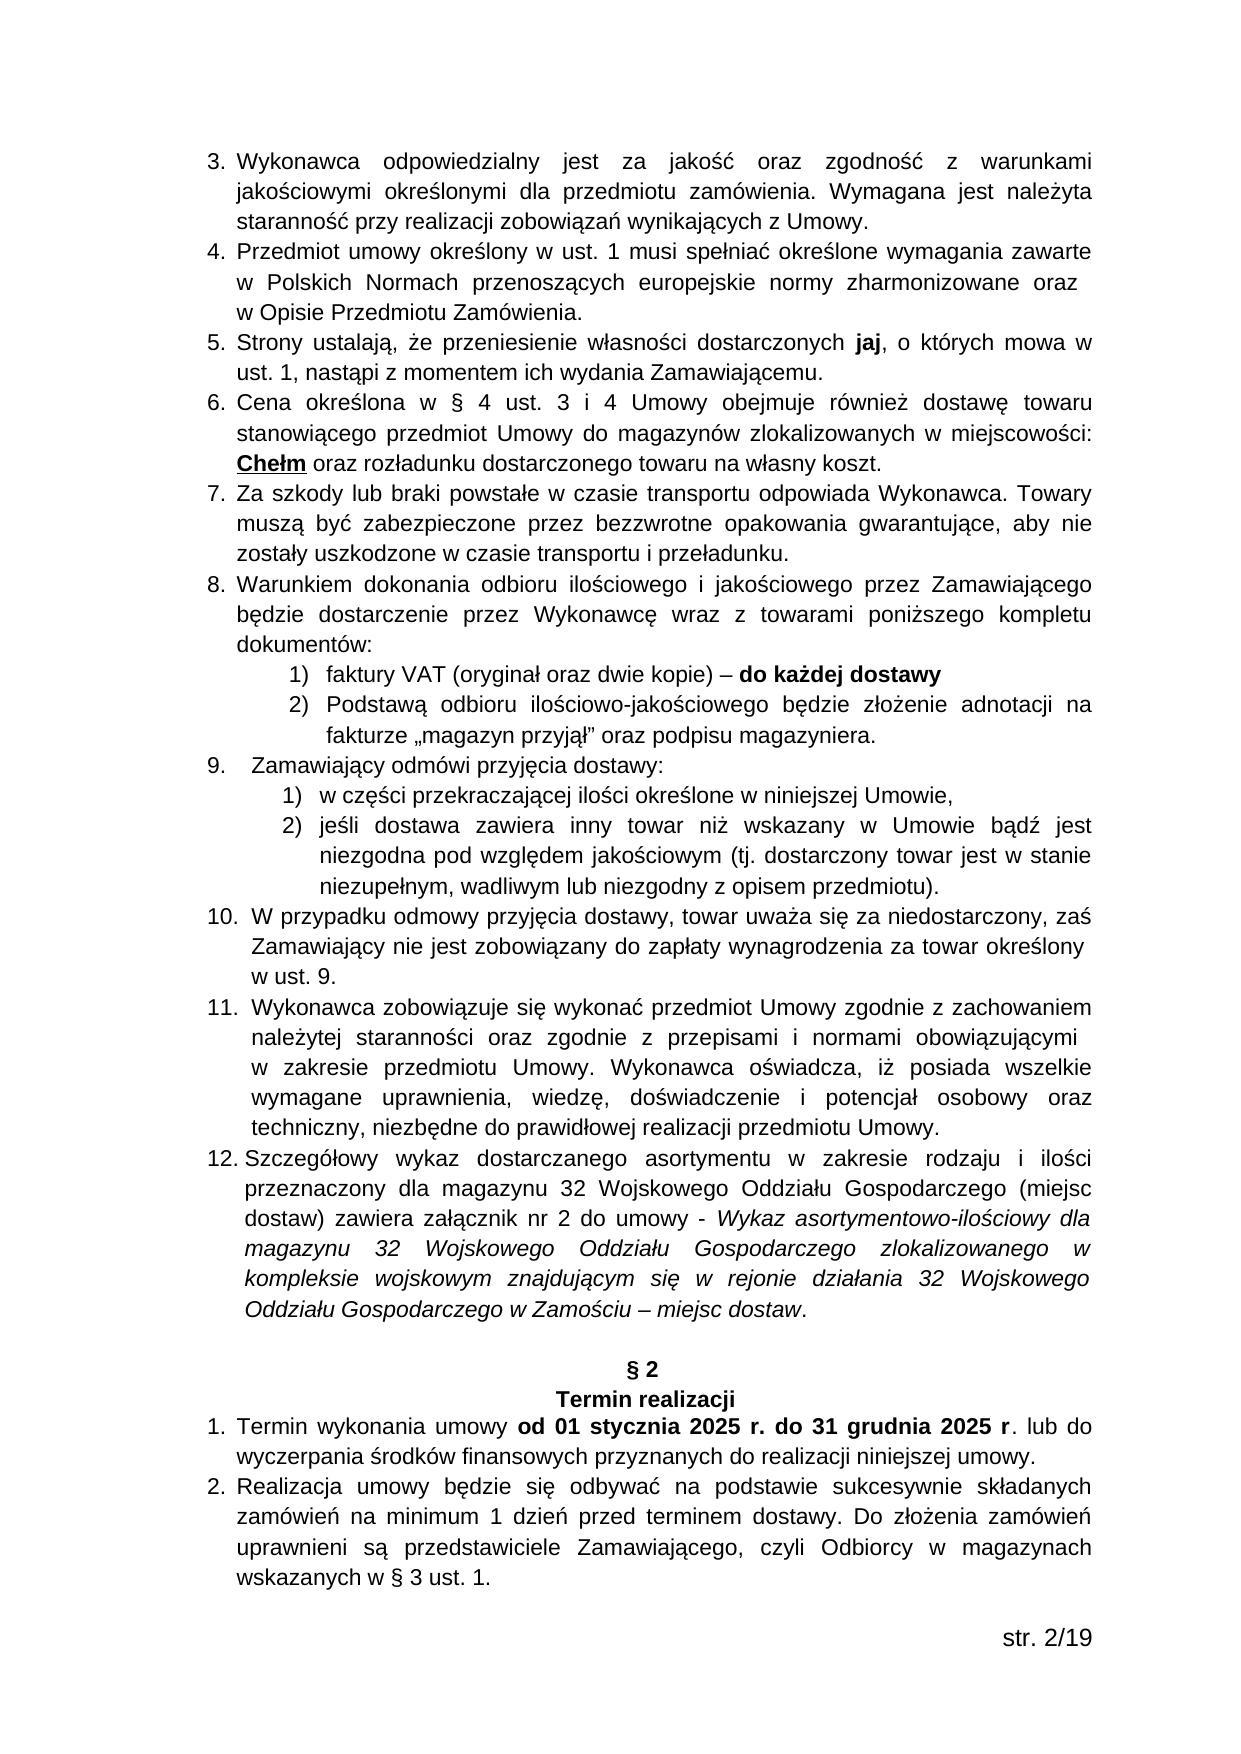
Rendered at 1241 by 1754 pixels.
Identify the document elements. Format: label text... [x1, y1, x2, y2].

list Termin wykonania umowy od 01 stycznia 2025 r. do 31 grudnia 2025 r. lub do wyczerpania środków finansowych przyznanych do realizacji niniejszej umowy. [207, 1413, 1092, 1469]
list faktury VAT (oryginał oraz dwie kopie) – do każdej dostawy [289, 661, 1092, 688]
list jeśli dostawa zawiera inny towar niż wskazany w Umowie bądź jest niezgodna pod względem jakościowym (tj. dostarczony towar jest w stanie niezupełnym, wadliwym lub niezgodny z opisem przedmiotu). [282, 812, 1092, 899]
text § 2 [192, 1356, 1092, 1382]
list Strony ustalają, że przeniesienie własności dostarczonych jaj, o których mowa w ust. 1, nastąpi z momentem ich wydania Zamawiającemu. [207, 329, 1092, 386]
list w części przekraczającej ilości określone w niniejszej Umowie, [282, 782, 1092, 808]
list Przedmiot umowy określony w ust. 1 musi spełniać określone wymagania zawarte w Polskich Normach przenoszących europejskie normy zharmonizowane oraz w Opisie Przedmiotu Zamówienia. [207, 238, 1092, 325]
text Termin realizacji [192, 1386, 1092, 1413]
list Szczegółowy wykaz dostarczanego asortymentu w zakresie rodzaju i ilości przeznaczony dla magazynu 32 Wojskowego Oddziału Gospodarczego (miejsc dostaw) zawiera załącznik nr 2 do umowy - Wykaz asortymentowo-ilościowy dla magazynu 32 Wojskowego Oddziału Gospodarczego zlokalizowanego w kompleksie wojskowym znajdującym się w rejonie działania 32 Wojskowego Oddziału Gospodarczego w Zamościu – miejsc dostaw. [207, 1144, 1092, 1322]
list W przypadku odmowy przyjęcia dostawy, towar uważa się za niedostarczony, zaś Zamawiający nie jest zobowiązany do zapłaty wynagrodzenia za towar określony w ust. 9. [207, 903, 1092, 990]
list Podstawą odbioru ilościowo-jakościowego będzie złożenie adnotacji na fakturze „magazyn przyjął” oraz podpisu magazyniera. [289, 691, 1092, 748]
list Warunkiem dokonania odbioru ilościowego i jakościowego przez Zamawiającego będzie dostarczenie przez Wykonawcę wraz z towarami poniższego kompletu dokumentów: [207, 571, 1092, 657]
list Zamawiający odmówi przyjęcia dostawy: [207, 752, 1092, 778]
list Cena określona w § 4 ust. 3 i 4 Umowy obejmuje również dostawę towaru stanowiącego przedmiot Umowy do magazynów zlokalizowanych w miejscowości: Chełm oraz rozładunku dostarczonego towaru na własny koszt. [207, 389, 1092, 476]
list Realizacja umowy będzie się odbywać na podstawie sukcesywnie składanych zamówień na minimum 1 dzień przed terminem dostawy. Do złożenia zamówień uprawnieni są przedstawiciele Zamawiającego, czyli Odbiorcy w magazynach wskazanych w § 3 ust. 1. [207, 1473, 1092, 1590]
list Wykonawca odpowiedzialny jest za jakość oraz zgodność z warunkami jakościowymi określonymi dla przedmiotu zamówienia. Wymagana jest należyta staranność przy realizacji zobowiązań wynikających z Umowy. [207, 148, 1092, 234]
list Wykonawca zobowiązuje się wykonać przedmiot Umowy zgodnie z zachowaniem należytej staranności oraz zgodnie z przepisami i normami obowiązującymi w zakresie przedmiotu Umowy. Wykonawca oświadcza, iż posiada wszelkie wymagane uprawnienia, wiedzę, doświadczenie i potencjał osobowy oraz techniczny, niezbędne do prawidłowej realizacji przedmiotu Umowy. [207, 993, 1092, 1141]
list Za szkody lub braki powstałe w czasie transportu odpowiada Wykonawca. Towary muszą być zabezpieczone przez bezzwrotne opakowania gwarantujące, aby nie zostały uszkodzone w czasie transportu i przeładunku. [207, 480, 1092, 567]
